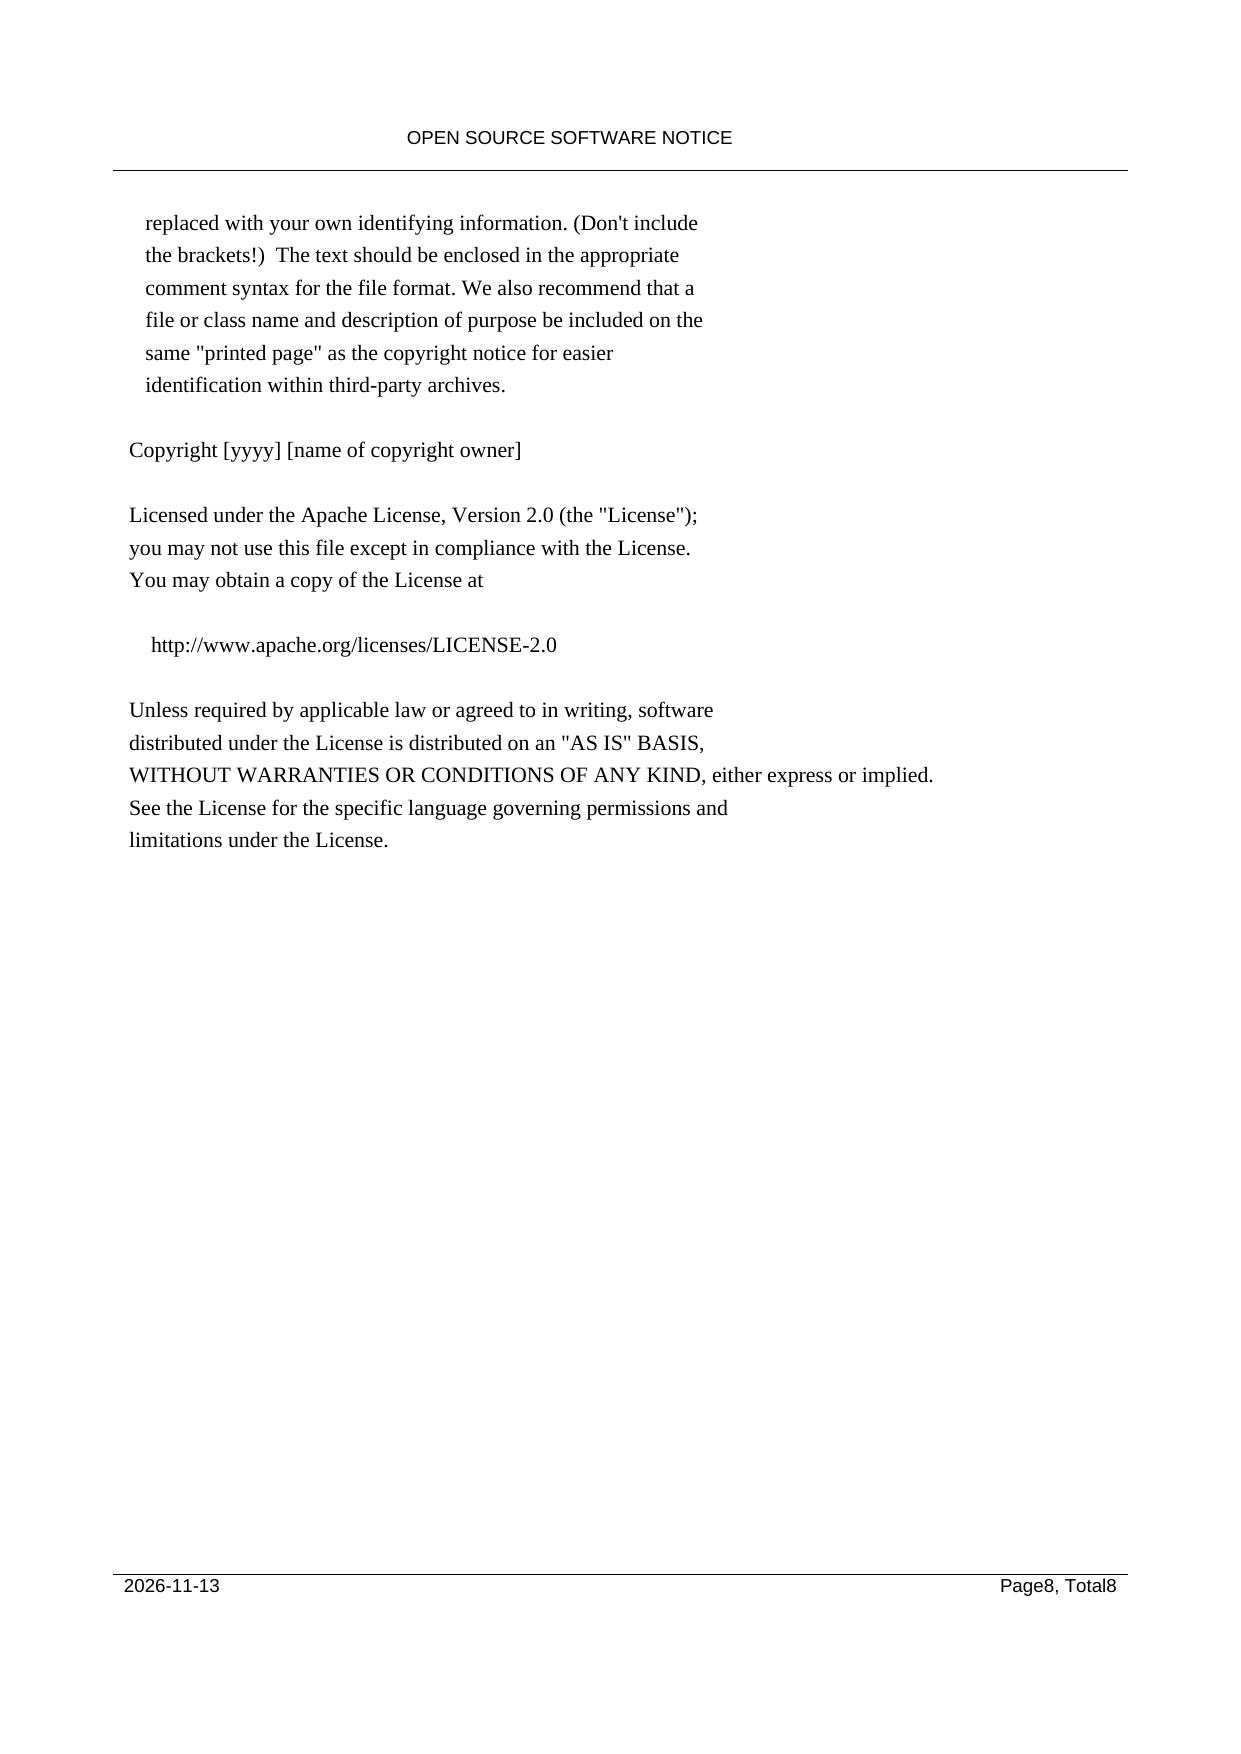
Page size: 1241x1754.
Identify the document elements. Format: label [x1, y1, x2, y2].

text [112, 206, 1128, 856]
